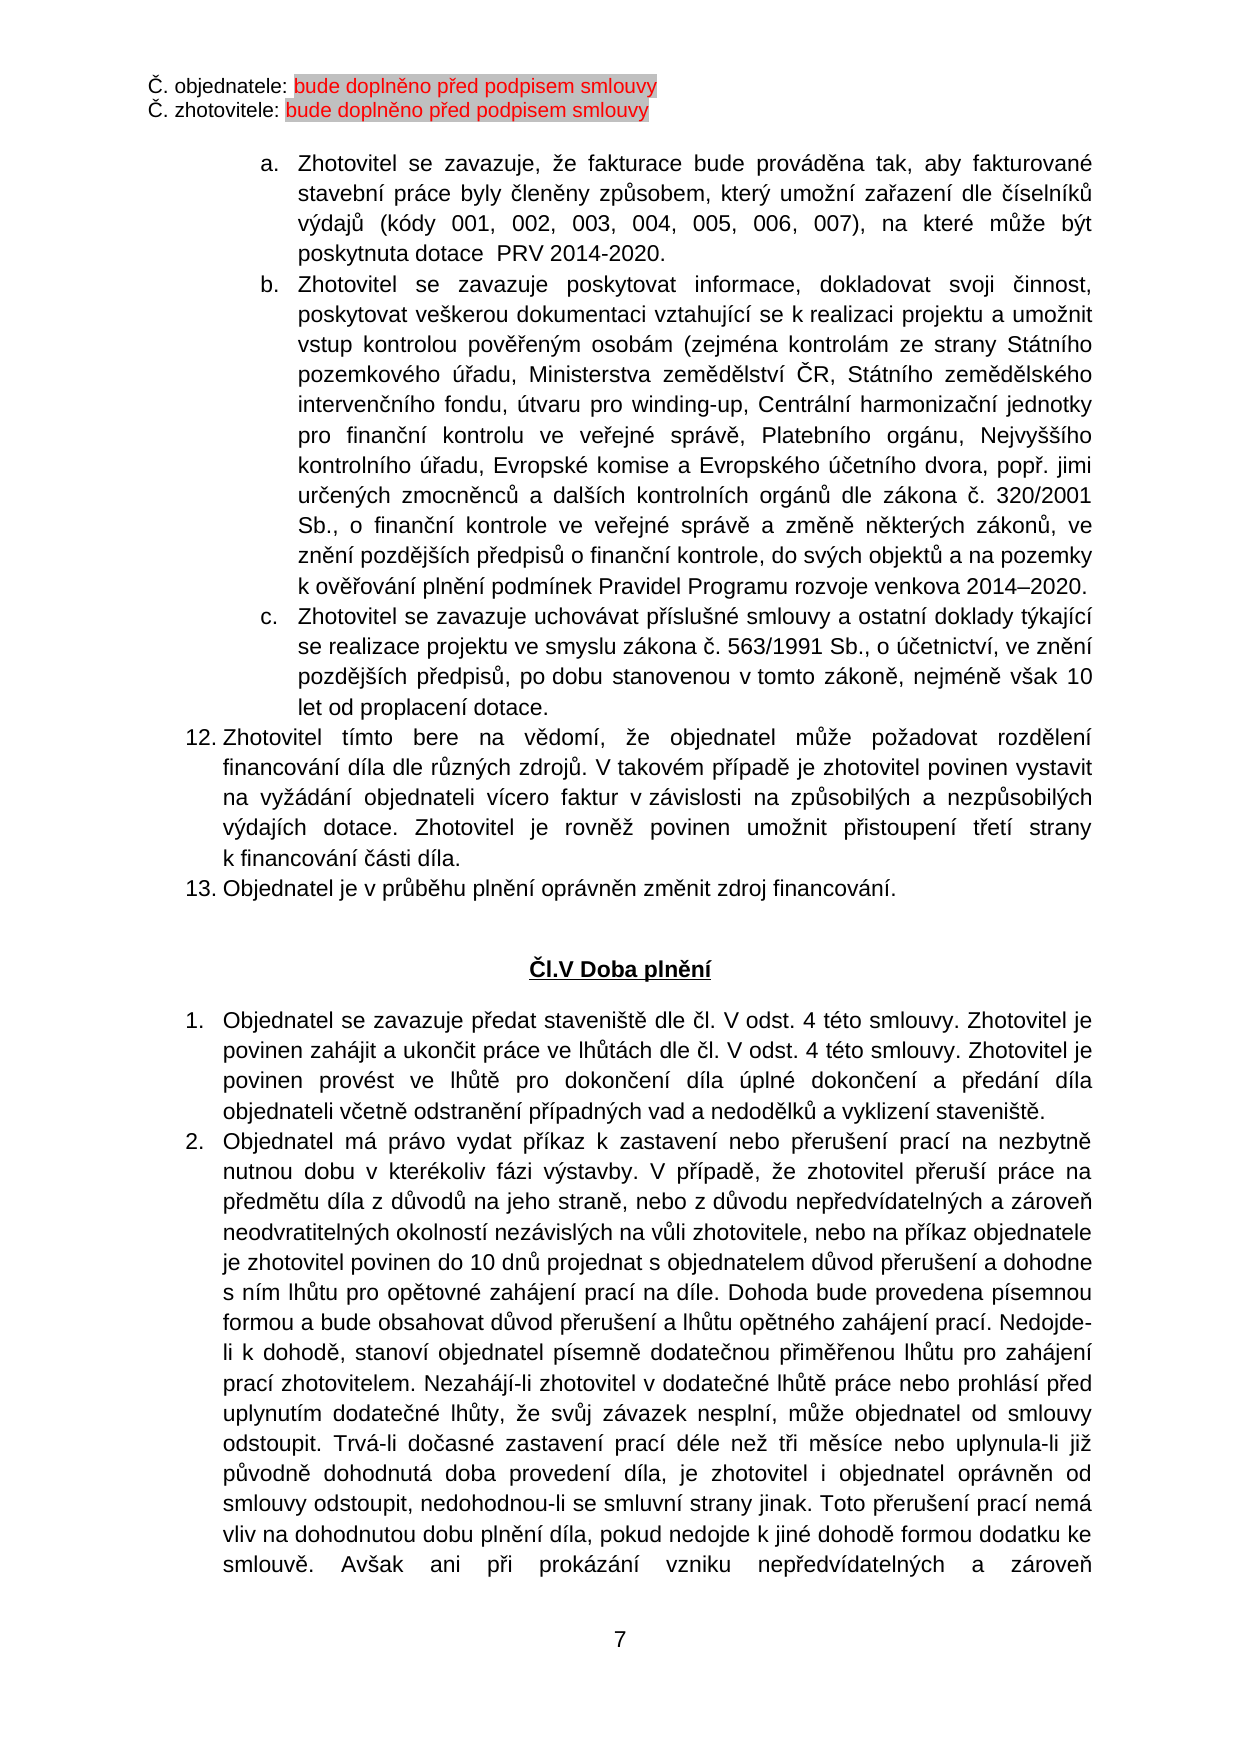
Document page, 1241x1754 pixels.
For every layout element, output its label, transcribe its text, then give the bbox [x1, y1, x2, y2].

list Zhotovitel se zavazuje, že fakturace bude prováděna tak, aby fakturované stavební práce byly členěny způsobem, který umožní zařazení dle číselníků výdajů (kódy 001, 002, 003, 004, 005, 006, 007), na které může být poskytnuta dotace PRV 2014-2020. [260, 150, 1093, 267]
list Zhotovitel se zavazuje poskytovat informace, dokladovat svoji činnost, poskytovat veškerou dokumentaci vztahující se k realizaci projektu a umožnit vstup kontrolou pověřeným osobám (zejména kontrolám ze strany Státního pozemkového úřadu, Ministerstva zemědělství ČR, Státního zemědělského intervenčního fondu, útvaru pro winding-up, Centrální harmonizační jednotky pro finanční kontrolu ve veřejné správě, Platebního orgánu, Nejvyššího kontrolního úřadu, Evropské komise a Evropského účetního dvora, popř. jimi určených zmocněnců a dalších kontrolních orgánů dle zákona č. 320/2001 Sb., o finanční kontrole ve veřejné správě a změně některých zákonů, ve znění pozdějších předpisů o finanční kontrole, do svých objektů a na pozemky k ověřování plnění podmínek Pravidel Programu rozvoje venkova 2014–2020. [260, 271, 1093, 599]
list Zhotovitel se zavazuje uchovávat příslušné smlouvy a ostatní doklady týkající se realizace projektu ve smyslu zákona č. 563/1991 Sb., o účetnictví, ve znění pozdějších předpisů, po dobu stanovenou v tomto zákoně, nejméně však 10 let od proplacení dotace. [260, 603, 1093, 720]
list Zhotovitel tímto bere na vědomí, že objednatel může požadovat rozdělení financování díla dle různých zdrojů. V takovém případě je zhotovitel povinen vystavit na vyžádání objednateli vícero faktur v závislosti na způsobilých a nezpůsobilých výdajích dotace. Zhotovitel je rovněž povinen umožnit přistoupení třetí strany k financování části díla. [185, 724, 1093, 871]
list Objednatel je v průběhu plnění oprávněn změnit zdroj financování. [185, 875, 1093, 901]
text Čl.V Doba plnění [148, 956, 1093, 982]
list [185, 1128, 1093, 1577]
list Objednatel se zavazuje předat staveniště dle čl. V odst. 4 této smlouvy. Zhotovitel je povinen zahájit a ukončit práce ve lhůtách dle čl. V odst. 4 této smlouvy. Zhotovitel je povinen provést ve lhůtě pro dokončení díla úplné dokončení a předání díla objednateli včetně odstranění případných vad a nedodělků a vyklizení staveniště. [185, 1007, 1093, 1124]
